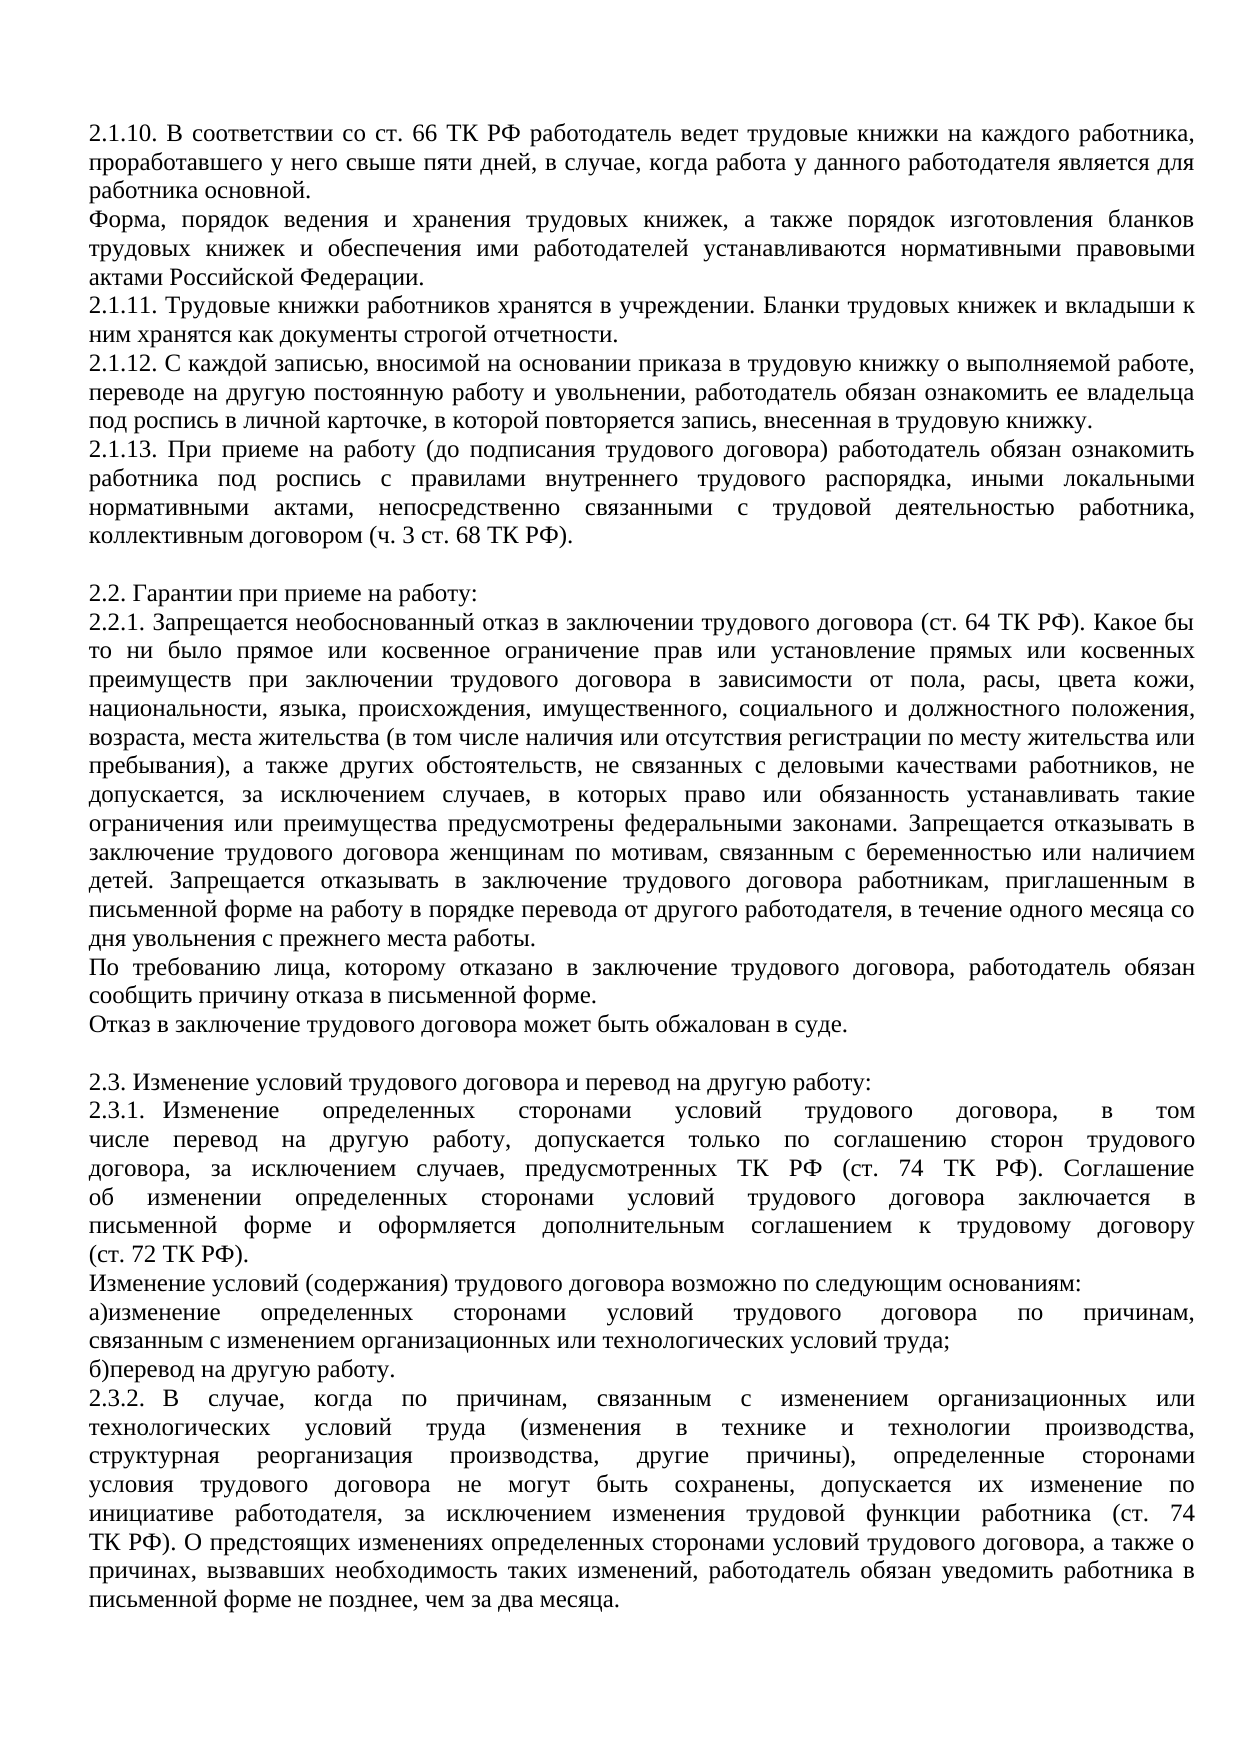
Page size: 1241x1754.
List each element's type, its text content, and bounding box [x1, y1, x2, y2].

text Форма, порядок ведения и хранения трудовых книжек, а также порядок изготовления бланков трудовых книжек и обеспечения ими работодателей устанавливаются нормативными правовыми актами Российской Федерации. [88, 204, 1196, 291]
text 2.1.10. В соответствии со ст. 66 ТК РФ работодатель ведет трудовые книжки на каждого работника, проработавшего у него свыше пяти дней, в случае, когда работа у данного работодателя является для работника основной. [88, 118, 1196, 204]
text б)перевод на другую работу. [88, 1354, 1196, 1383]
text 2.2.1. Запрещается необоснованный отказ в заключении трудового договора (ст. 64 ТК РФ). Какое бы то ни было прямое или косвенное ограничение прав или установление прямых или косвенных преимуществ при заключении трудового договора в зависимости от пола, расы, цвета кожи, национальности, языка, происхождения, имущественного, социального и должностного положения, возраста, места жительства (в том числе наличия или отсутствия регистрации по месту жительства или пребывания), а также других обстоятельств, не связанных с деловыми качествами работников, не допускается, за исключением случаев, в которых право или обязанность устанавливать такие ограничения или преимущества предусмотрены федеральными законами. Запрещается отказывать в заключение трудового договора женщинам по мотивам, связанным с беременностью или наличием детей. Запрещается отказывать в заключение трудового договора работникам, приглашенным в письменной форме на работу в порядке перевода от другого работодателя, в течение одного месяца со дня увольнения с прежнего места работы. [88, 607, 1196, 952]
text Изменение условий (содержания) трудового договора возможно по следующим основаниям: [88, 1268, 1196, 1297]
text По требованию лица, которому отказано в заключение трудового договора, работодатель обязан сообщить причину отказа в письменной форме. [88, 952, 1196, 1009]
text 2.3.2. В случае, когда по причинам, связанным с изменением организационных или технологических условий труда (изменения в технике и технологии производства, структурная реорганизация производства, другие причины), определенные сторонами условия трудового договора не могут быть сохранены, допускается их изменение по инициативе работодателя, за исключением изменения трудовой функции работника (ст. 74 ТК РФ). О предстоящих изменениях определенных сторонами условий трудового договора, а также о причинах, вызвавших необходимость таких изменений, работодатель обязан уведомить работника в письменной форме не позднее, чем за два месяца. [88, 1383, 1196, 1613]
text а)изменение определенных сторонами условий трудового договора по причинам, связанным с изменением организационных или технологических условий труда; [88, 1297, 1196, 1354]
text 2.3. Изменение условий трудового договора и перевод на другую работу: [88, 1067, 1196, 1096]
text Отказ в заключение трудового договора может быть обжалован в суде. [88, 1009, 1196, 1038]
text 2.2. Гарантии при приеме на работу: [88, 578, 1196, 607]
text 2.1.11. Трудовые книжки работников хранятся в учреждении. Бланки трудовых книжек и вкладыши к ним хранятся как документы строгой отчетности. [88, 291, 1196, 348]
text 2.1.12. С каждой записью, вносимой на основании приказа в трудовую книжку о выполняемой работе, переводе на другую постоянную работу и увольнении, работодатель обязан ознакомить ее владельца под роспись в личной карточке, в которой повторяется запись, внесенная в трудовую книжку. [88, 348, 1196, 434]
text 2.3.1. Изменение определенных сторонами условий трудового договора, в том числе перевод на другую работу, допускается только по соглашению сторон трудового договора, за исключением случаев, предусмотренных ТК РФ (ст. 74 ТК РФ). Соглашение об изменении определенных сторонами условий трудового договора заключается в письменной форме и оформляется дополнительным соглашением к трудовому договору (ст. 72 ТК РФ). [88, 1096, 1196, 1268]
text 2.1.13. При приеме на работу (до подписания трудового договора) работодатель обязан ознакомить работника под роспись с правилами внутреннего трудового распорядка, иными локальными нормативными актами, непосредственно связанными с трудовой деятельностью работника, коллективным договором (ч. 3 ст. 68 ТК РФ). [88, 434, 1196, 549]
